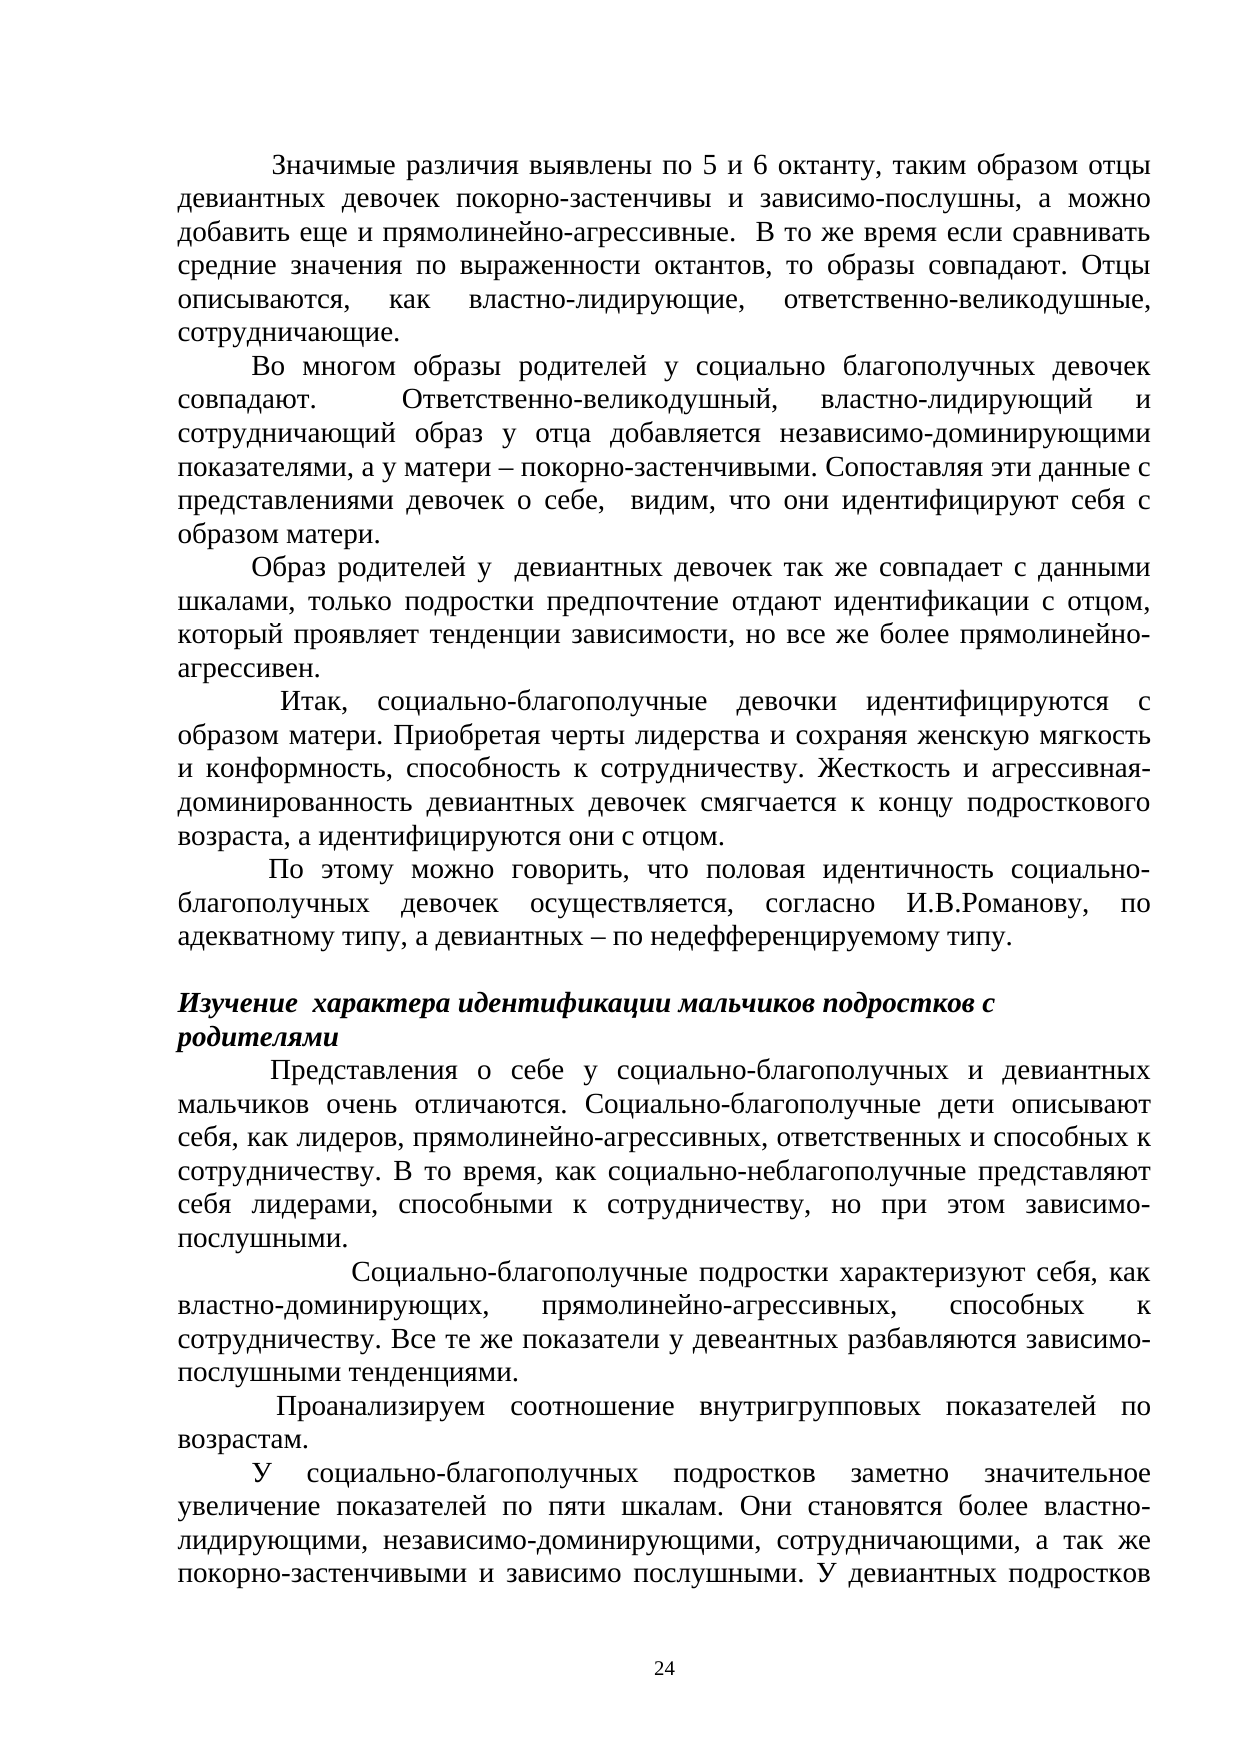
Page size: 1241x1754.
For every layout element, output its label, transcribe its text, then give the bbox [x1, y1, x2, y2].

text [177, 1455, 1152, 1589]
text Образ родителей у девиантных девочек так же совпадает с данными шкалами, только подростки предпочтение отдают идентификации с отцом, который проявляет тенденции зависимости, но все же более прямолинейно-агрессивен. [177, 549, 1152, 683]
text По этому можно говорить, что половая идентичность социально-благополучных девочек осуществляется, согласно И.В.Романову, по адекватному типу, а девиантных – по недефференцируемому типу. [177, 851, 1152, 952]
subtitle Изучение характера идентификации мальчиков подростков с родителями [177, 985, 1152, 1052]
text Представления о себе у социально-благополучных и девиантных мальчиков очень отличаются. Социально-благополучные дети описывают себя, как лидеров, прямолинейно-агрессивных, ответственных и способных к сотрудничеству. В то время, как социально-неблагополучные представляют себя лидерами, способными к сотрудничеству, но при этом зависимо-послушными. [177, 1052, 1152, 1254]
text Во многом образы родителей у социально благополучных девочек совпадают. Ответственно-великодушный, властно-лидирующий и сотрудничающий образ у отца добавляется независимо-доминирующими показателями, а у матери – покорно-застенчивыми. Сопоставляя эти данные с представлениями девочек о себе, видим, что они идентифицируют себя с образом матери. [177, 348, 1152, 549]
text Итак, социально-благополучные девочки идентифицируются с образом матери. Приобретая черты лидерства и сохраняя женскую мягкость и конформность, способность к сотрудничеству. Жесткость и агрессивная-доминированность девиантных девочек смягчается к концу подросткового возраста, а идентифицируются они с отцом. [177, 683, 1152, 851]
text Социально-благополучные подростки характеризуют себя, как властно-доминирующих, прямолинейно-агрессивных, способных к сотрудничеству. Все те же показатели у девеантных разбавляются зависимо-послушными тенденциями. [177, 1254, 1152, 1388]
text Проанализируем соотношение внутригрупповых показателей по возрастам. [177, 1388, 1152, 1455]
text Значимые различия выявлены по 5 и 6 октанту, таким образом отцы девиантных девочек покорно-застенчивы и зависимо-послушны, а можно добавить еще и прямолинейно-агрессивные. В то же время если сравнивать средние значения по выраженности октантов, то образы совпадают. Отцы описываются, как властно-лидирующие, ответственно-великодушные, сотрудничающие. [177, 147, 1152, 348]
